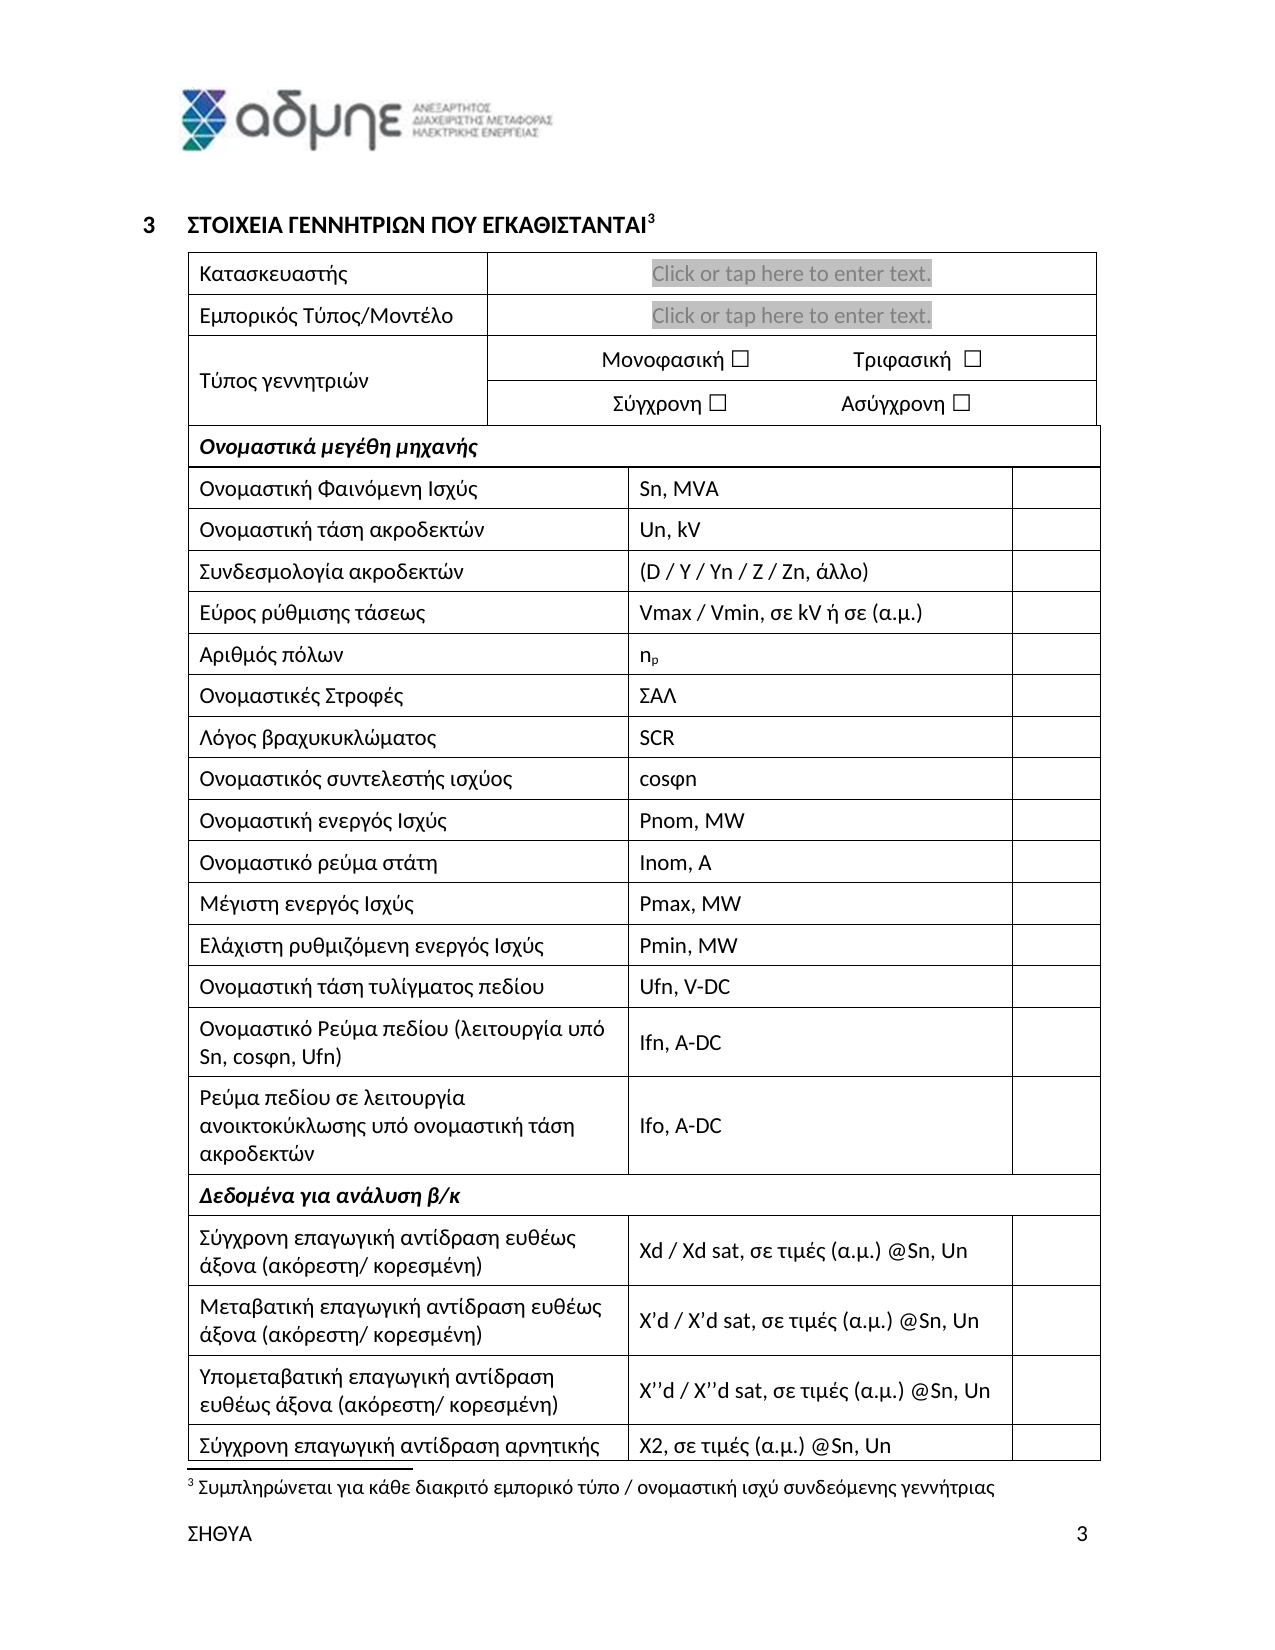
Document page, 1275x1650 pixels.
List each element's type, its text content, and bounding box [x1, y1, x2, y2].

table_cell [1013, 841, 1100, 882]
table_cell [1013, 966, 1100, 1007]
table_cell Σύγχρονη Ασύγχρονη [488, 381, 1096, 425]
table_cell Inom, A [629, 841, 1012, 882]
table_cell [1013, 1286, 1100, 1354]
table_cell Sn, MVA [629, 468, 1012, 508]
table_cell (D / Y / Yn / Z / Ζn, άλλο) [629, 551, 1012, 591]
table_cell Ονομαστική Φαινόμενη Ισχύς [189, 468, 628, 508]
table_cell Ονομαστικά μεγέθη μηχανής [189, 426, 1100, 466]
table_cell [1013, 551, 1100, 591]
table_cell Ονομαστική τάση ακροδεκτών [189, 509, 628, 549]
table_cell [1013, 509, 1100, 549]
table_cell X’’d / X’’d sat, σε τιμές (α.μ.) @Sn, Un [629, 1356, 1012, 1424]
table_cell Σύγχρονη επαγωγική αντίδραση αρνητικής ακολουθίας [189, 1425, 628, 1459]
table_cell cosφn [629, 758, 1012, 799]
table_cell ΣΑΛ [629, 675, 1012, 716]
table_cell Un, kV [629, 509, 1012, 549]
table_cell [1013, 925, 1100, 965]
table_cell Σύγχρονη επαγωγική αντίδραση ευθέως άξονα (ακόρεστη/ κορεσμένη) [189, 1216, 628, 1285]
table_cell SCR [629, 717, 1012, 757]
table_cell Pmin, MW [629, 925, 1012, 965]
table_cell Ονομαστικές Στροφές [189, 675, 628, 716]
table_cell X’d / X’d sat, σε τιμές (α.μ.) @Sn, Un [629, 1286, 1012, 1354]
picture [178, 87, 554, 154]
table_cell [1013, 800, 1100, 840]
table_cell Ifn, A-DC [629, 1008, 1012, 1076]
table_cell Xd / Xd sat, σε τιμές (α.μ.) @Sn, Un [629, 1216, 1012, 1285]
table_cell Λόγος βραχυκυκλώματος [189, 717, 628, 757]
table_cell [1013, 717, 1100, 757]
table_cell Τύπος γεννητριών [189, 336, 487, 425]
table_cell Αριθμός πόλων [189, 634, 628, 674]
table_cell Ονομαστικό ρεύμα στάτη [189, 841, 628, 882]
table_cell Ifo, A-DC [629, 1077, 1012, 1174]
table_cell Pmax, MW [629, 883, 1012, 923]
table_header Κατασκευαστής [189, 253, 487, 294]
table_cell Ονομαστικός συντελεστής ισχύος [189, 758, 628, 799]
table_cell Ονομαστική τάση τυλίγματος πεδίου [189, 966, 628, 1007]
table_cell Συνδεσμολογία ακροδεκτών [189, 551, 628, 591]
table_cell [1013, 758, 1100, 799]
table_cell Μεταβατική επαγωγική αντίδραση ευθέως άξονα (ακόρεστη/ κορεσμένη) [189, 1286, 628, 1354]
table_cell Δεδομένα για ανάλυση β/κ [189, 1175, 1100, 1215]
table_cell Εύρος ρύθμισης τάσεως [189, 592, 628, 633]
table_cell [1013, 1077, 1100, 1174]
table_cell Pnom, MW [629, 800, 1012, 840]
table_cell X2, σε τιμές (α.μ.) @Sn, Un [629, 1425, 1012, 1459]
table_cell [1013, 675, 1100, 716]
table_cell [1013, 883, 1100, 923]
table_cell [1013, 634, 1100, 674]
table_cell Υπομεταβατική επαγωγική αντίδραση ευθέως άξονα (ακόρεστη/ κορεσμένη) [189, 1356, 628, 1424]
table_cell Μονοφασική Τριφασική [488, 336, 1096, 380]
table_cell [1013, 468, 1100, 508]
table_cell np [629, 634, 1012, 674]
table_cell Ελάχιστη ρυθμιζόμενη ενεργός Ισχύς [189, 925, 628, 965]
table_cell Εμπορικός Τύπος/Μοντέλο [189, 295, 487, 335]
table_cell Ονομαστική ενεργός Ισχύς [189, 800, 628, 840]
table_cell [1013, 1008, 1100, 1076]
table_cell Ονομαστικό Ρεύμα πεδίου (λειτουργία υπό Sn, cosφn, Ufn) [189, 1008, 628, 1076]
table_cell [1013, 1425, 1100, 1459]
table_cell [1013, 592, 1100, 633]
table_cell [1013, 1356, 1100, 1424]
table_cell Ufn, V-DC [629, 966, 1012, 1007]
subtitle ΣΤΟΙΧΕΙΑ ΓΕΝΝΗΤΡΙΩΝ ΠΟΥ ΕΓΚΑΘΙΣΤΑΝΤΑΙ [142, 209, 1087, 239]
table_cell Vmax / Vmin, σε kV ή σε (α.μ.) [629, 592, 1012, 633]
table_cell Μέγιστη ενεργός Ισχύς [189, 883, 628, 923]
table_cell Ρεύμα πεδίου σε λειτουργία ανοικτοκύκλωσης υπό ονομαστική τάση ακροδεκτών [189, 1077, 628, 1174]
table_cell [1013, 1216, 1100, 1285]
